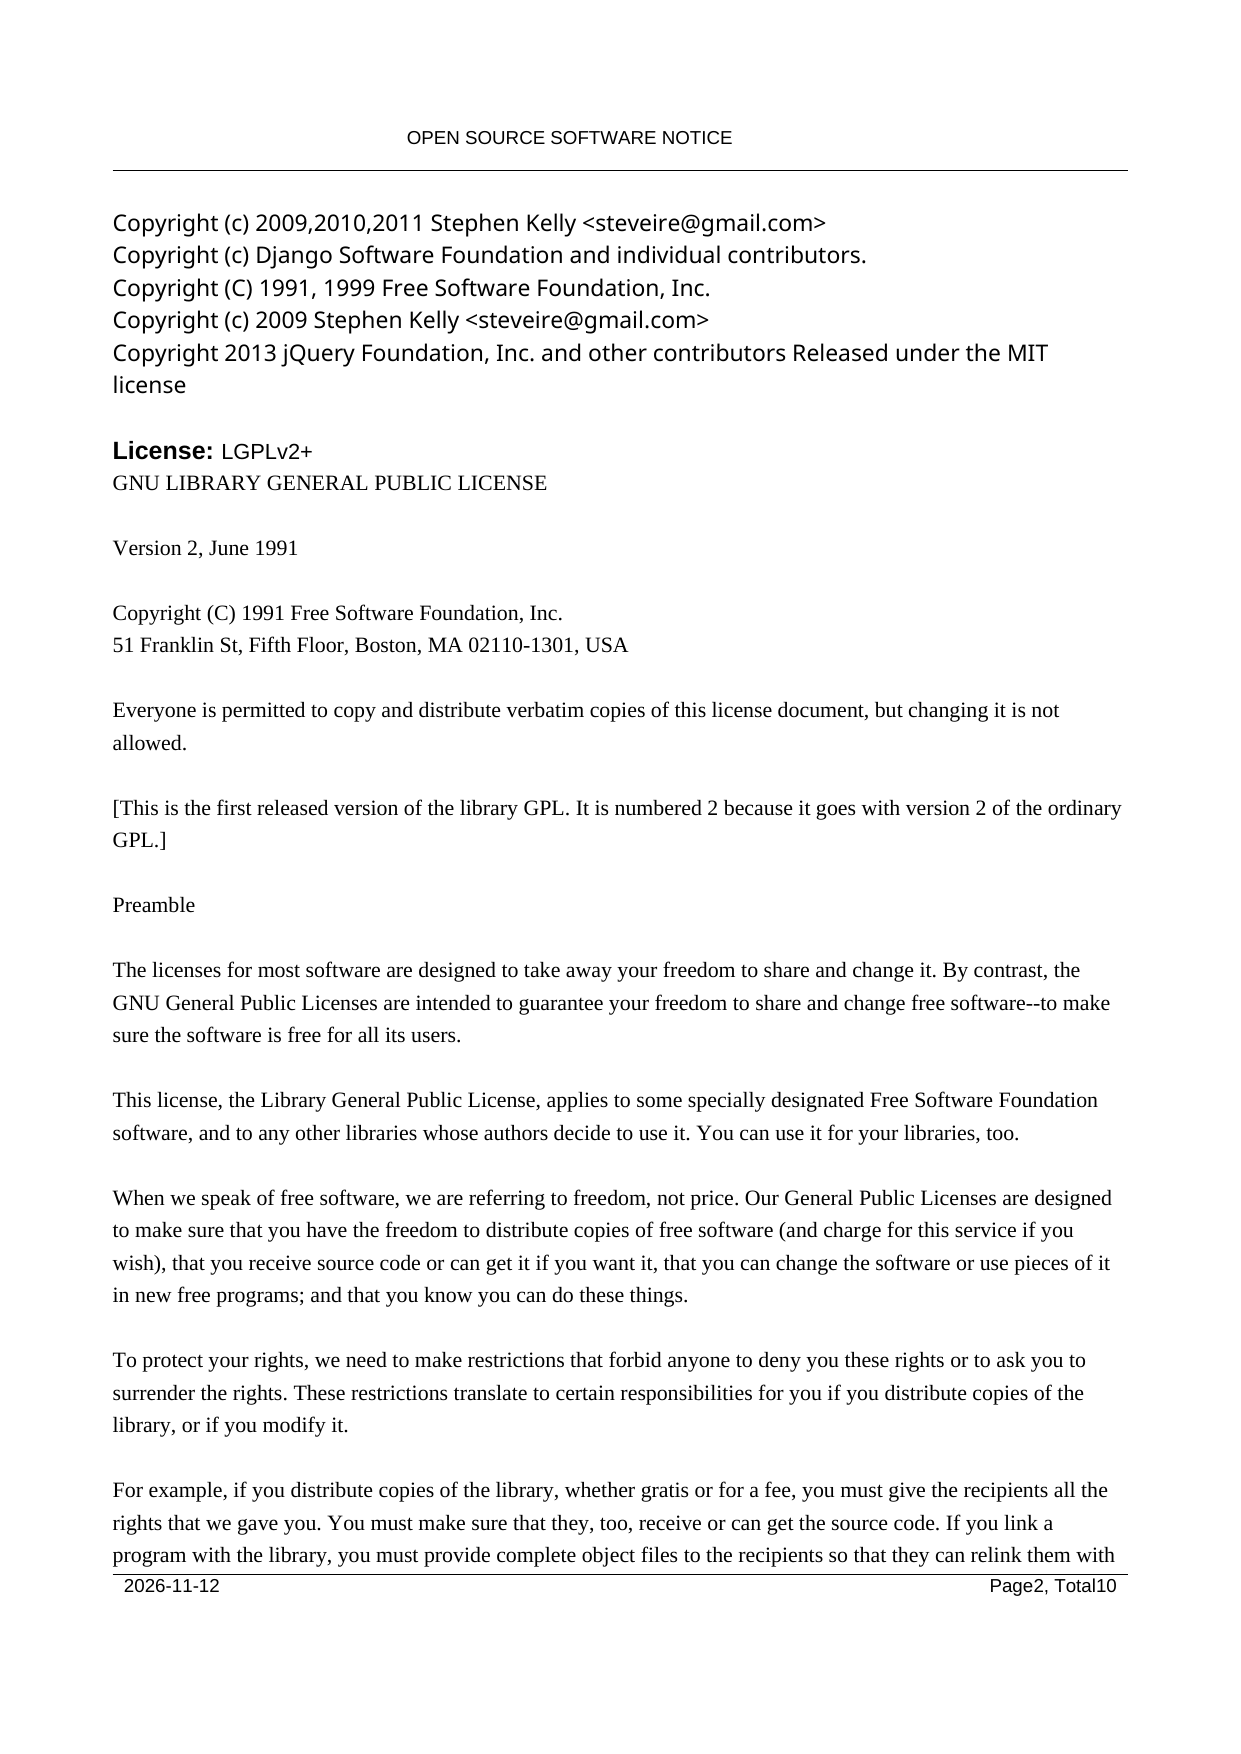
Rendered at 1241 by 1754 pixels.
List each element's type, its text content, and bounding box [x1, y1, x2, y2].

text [112, 206, 1128, 434]
text License: LGPLv2+ [112, 434, 1128, 466]
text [112, 466, 1128, 1571]
